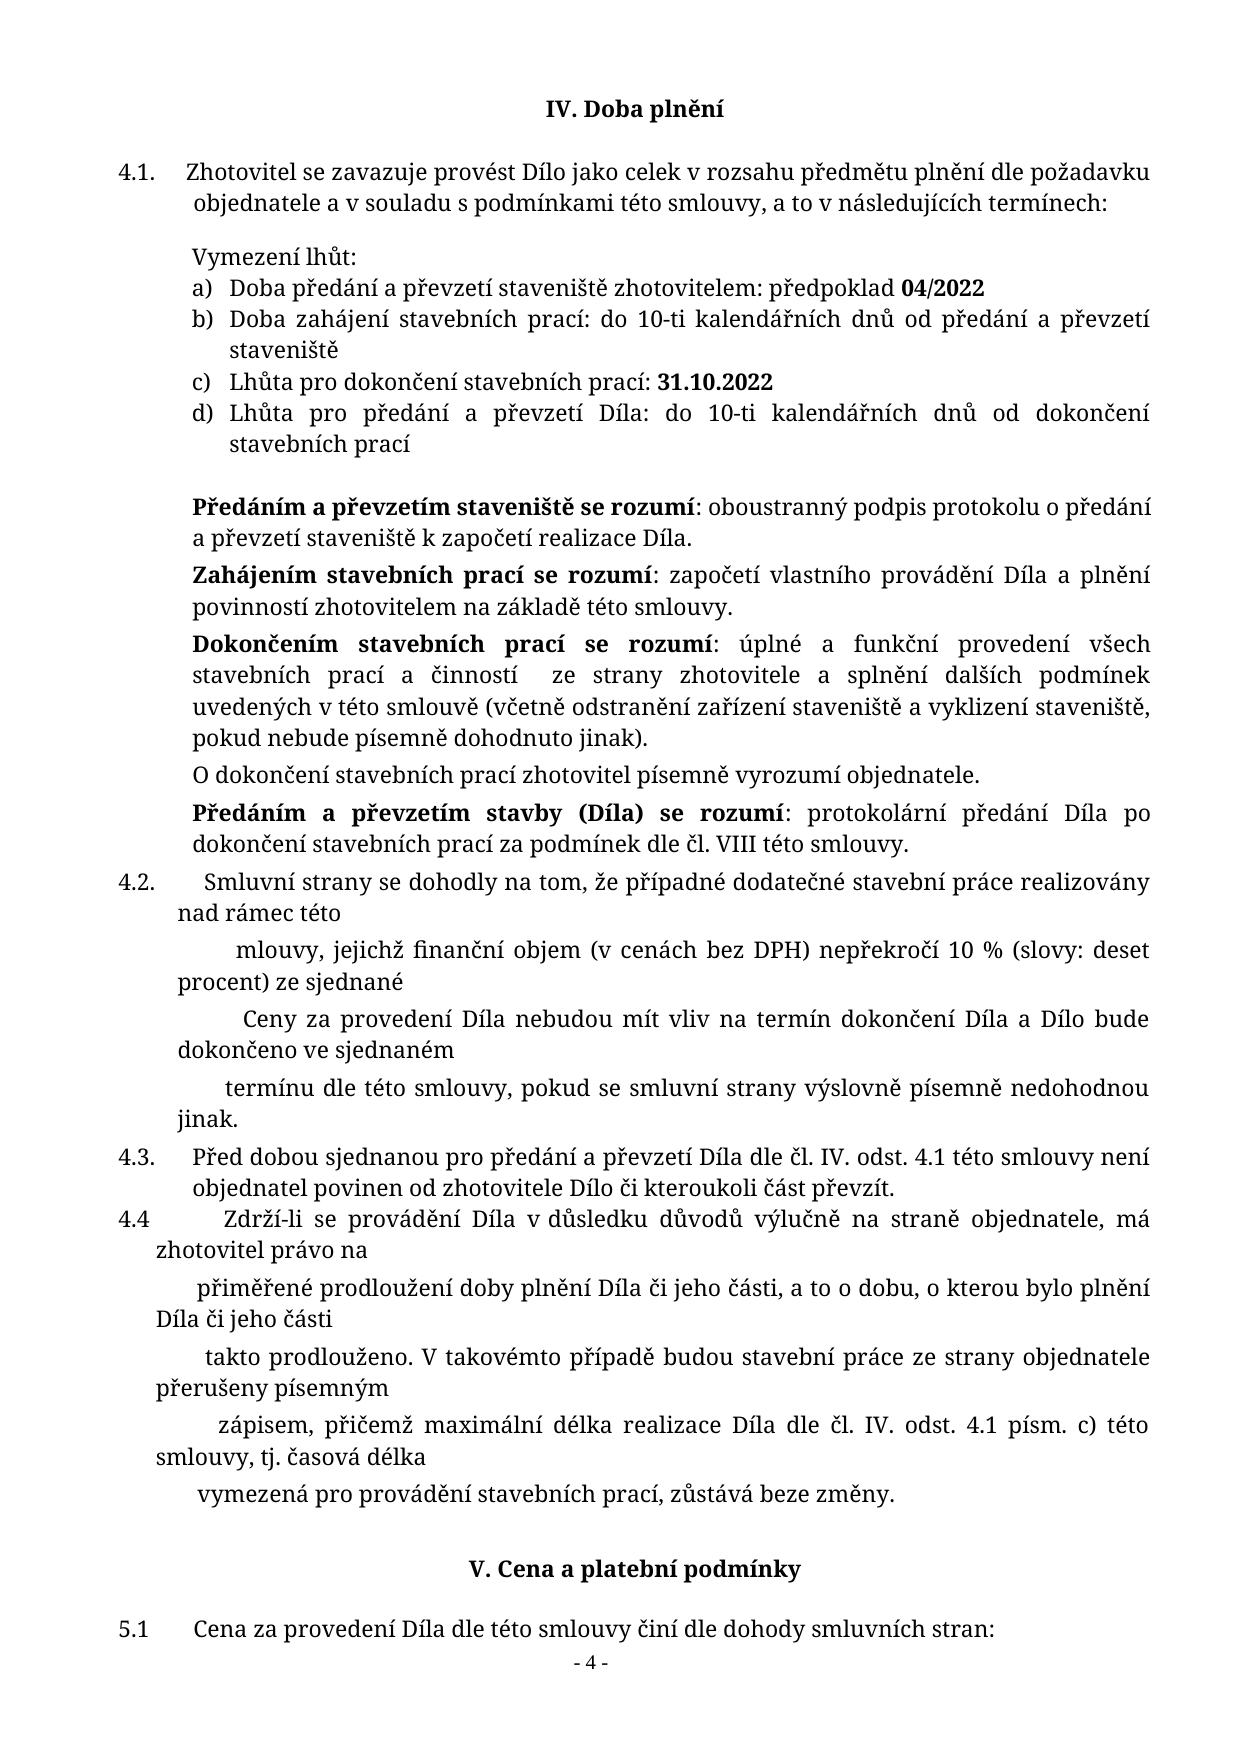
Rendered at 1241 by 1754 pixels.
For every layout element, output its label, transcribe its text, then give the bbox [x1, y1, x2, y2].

text zápisem, přičemž maximální délka realizace Díla dle čl. IV. odst. 4.1 písm. c) této smlouvy, tj. časová délka [156, 1409, 1152, 1472]
text Předáním a převzetím stavby (Díla) se rozumí: protokolární předání Díla po dokončení stavebních prací za podmínek dle čl. VIII této smlouvy. [192, 797, 1152, 859]
text mlouvy, jejichž finanční objem (v cenách bez DPH) nepřekročí 10 % (slovy: deset procent) ze sjednané [118, 934, 1152, 997]
text IV. Doba plnění [118, 93, 1152, 124]
text Vymezení lhůt: [177, 241, 1152, 272]
list Doba předání a převzetí staveniště zhotovitelem: předpoklad 04/2022 [192, 272, 1152, 303]
text Zahájením stavebních prací se rozumí: započetí vlastního provádění Díla a plnění povinností zhotovitelem na základě této smlouvy. [192, 559, 1152, 622]
list Cena za provedení Díla dle této smlouvy činí dle dohody smluvních stran: [118, 1613, 1152, 1644]
text 4.2. Smluvní strany se dohodly na tom, že případné dodatečné stavební práce realizovány nad rámec této [118, 866, 1152, 928]
text O dokončení stavebních prací zhotovitel písemně vyrozumí objednatele. [192, 759, 1152, 791]
text 4.3. Před dobou sjednanou pro předání a převzetí Díla dle čl. IV. odst. 4.1 této smlouvy není objednatel povinen od zhotovitele Dílo či kteroukoli část převzít. [118, 1141, 1152, 1203]
list Doba zahájení stavebních prací: do 10-ti kalendářních dnů od předání a převzetí staveniště [192, 303, 1152, 366]
list Lhůta pro předání a převzetí Díla: do 10-ti kalendářních dnů od dokončení stavebních prací [192, 397, 1152, 459]
text termínu dle této smlouvy, pokud se smluvní strany výslovně písemně nedohodnou jinak. [118, 1072, 1152, 1134]
text vymezená pro provádění stavebních prací, zůstává beze změny. [156, 1478, 1152, 1509]
text Ceny za provedení Díla nebudou mít vliv na termín dokončení Díla a Dílo bude dokončeno ve sjednaném [118, 1003, 1152, 1066]
list Lhůta pro dokončení stavebních prací: 31.10.2022 [192, 366, 1152, 397]
text Předáním a převzetím staveniště se rozumí: oboustranný podpis protokolu o předání a převzetí staveniště k započetí realizace Díla. [192, 491, 1152, 553]
text V. Cena a platební podmínky [118, 1553, 1152, 1584]
text Dokončením stavebních prací se rozumí: úplné a funkční provedení všech stavebních prací a činností ze strany zhotovitele a splnění dalších podmínek uvedených v této smlouvě (včetně odstranění zařízení staveniště a vyklizení staveniště, pokud nebude písemně dohodnuto jinak). [192, 628, 1152, 753]
text takto prodlouženo. V takovémto případě budou stavební práce ze strany objednatele přerušeny písemným [156, 1341, 1152, 1403]
list Zdrží-li se provádění Díla v důsledku důvodů výlučně na straně objednatele, má zhotovitel právo na [118, 1203, 1152, 1266]
text přiměřené prodloužení doby plnění Díla či jeho části, a to o dobu, o kterou bylo plnění Díla či jeho části [156, 1272, 1152, 1334]
text 4.1. Zhotovitel se zavazuje provést Dílo jako celek v rozsahu předmětu plnění dle požadavku objednatele a v souladu s podmínkami této smlouvy, a to v následujících termínech: [118, 155, 1152, 218]
